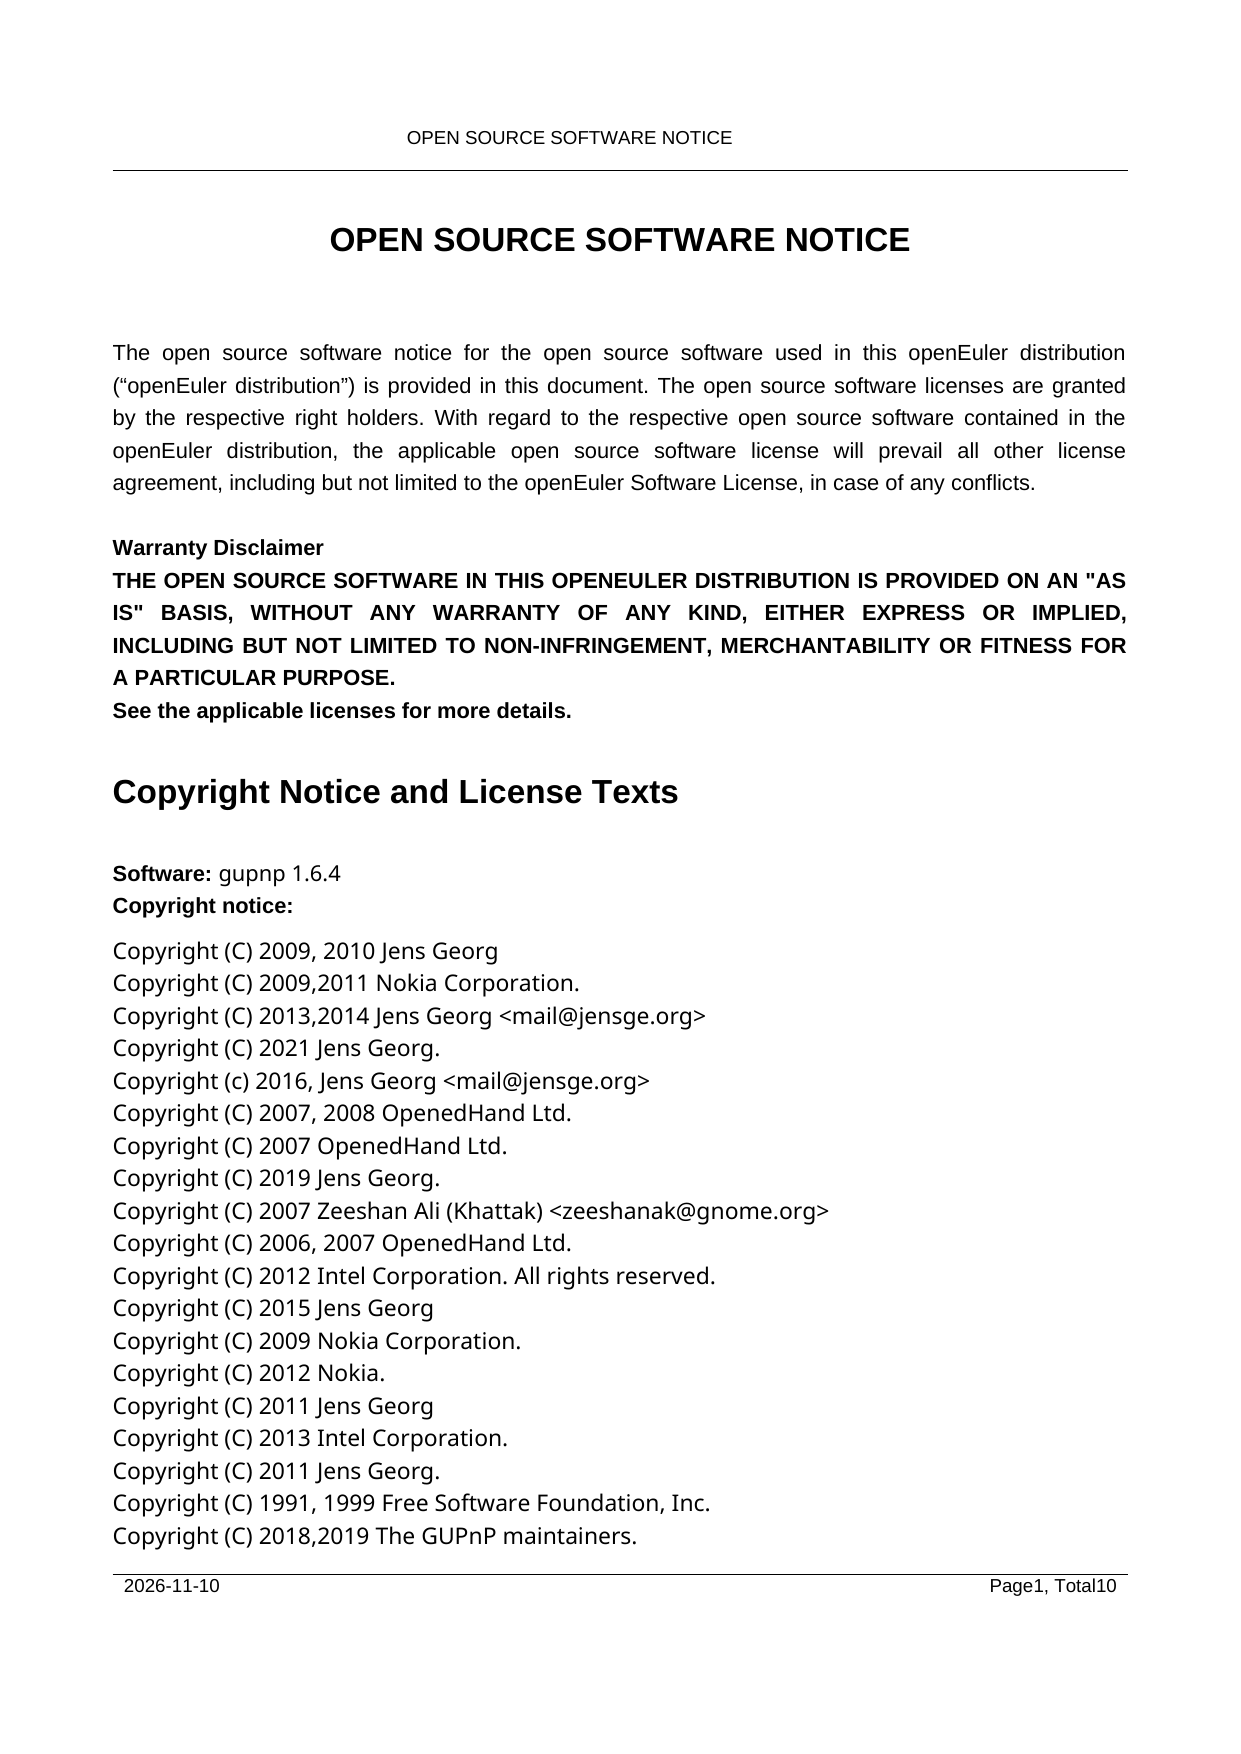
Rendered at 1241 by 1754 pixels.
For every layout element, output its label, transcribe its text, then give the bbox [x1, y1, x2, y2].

title Software: gupnp 1.6.4 [112, 856, 1128, 889]
text THE OPEN SOURCE SOFTWARE IN THIS OPENEULER DISTRIBUTION IS PROVIDED ON AN "AS IS" BASIS, WITHOUT ANY WARRANTY OF ANY KIND, EITHER EXPRESS OR IMPLIED, INCLUDING BUT NOT LIMITED TO NON-INFRINGEMENT, MERCHANTABILITY OR FITNESS FOR A PARTICULAR PURPOSE. See the applicable licenses for more details. [112, 564, 1128, 726]
text Warranty Disclaimer [112, 531, 1128, 564]
text Copyright Notice and License Texts [112, 759, 1128, 824]
text Copyright notice: [112, 889, 1128, 921]
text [112, 934, 1128, 1551]
text OPEN SOURCE SOFTWARE NOTICE [112, 206, 1128, 271]
text The open source software notice for the open source software used in this openEuler distribution (“openEuler distribution”) is provided in this document. The open source software licenses are granted by the respective right holders. With regard to the respective open source software contained in the openEuler distribution, the applicable open source software license will prevail all other license agreement, including but not limited to the openEuler Software License, in case of any conflicts. [112, 336, 1128, 499]
